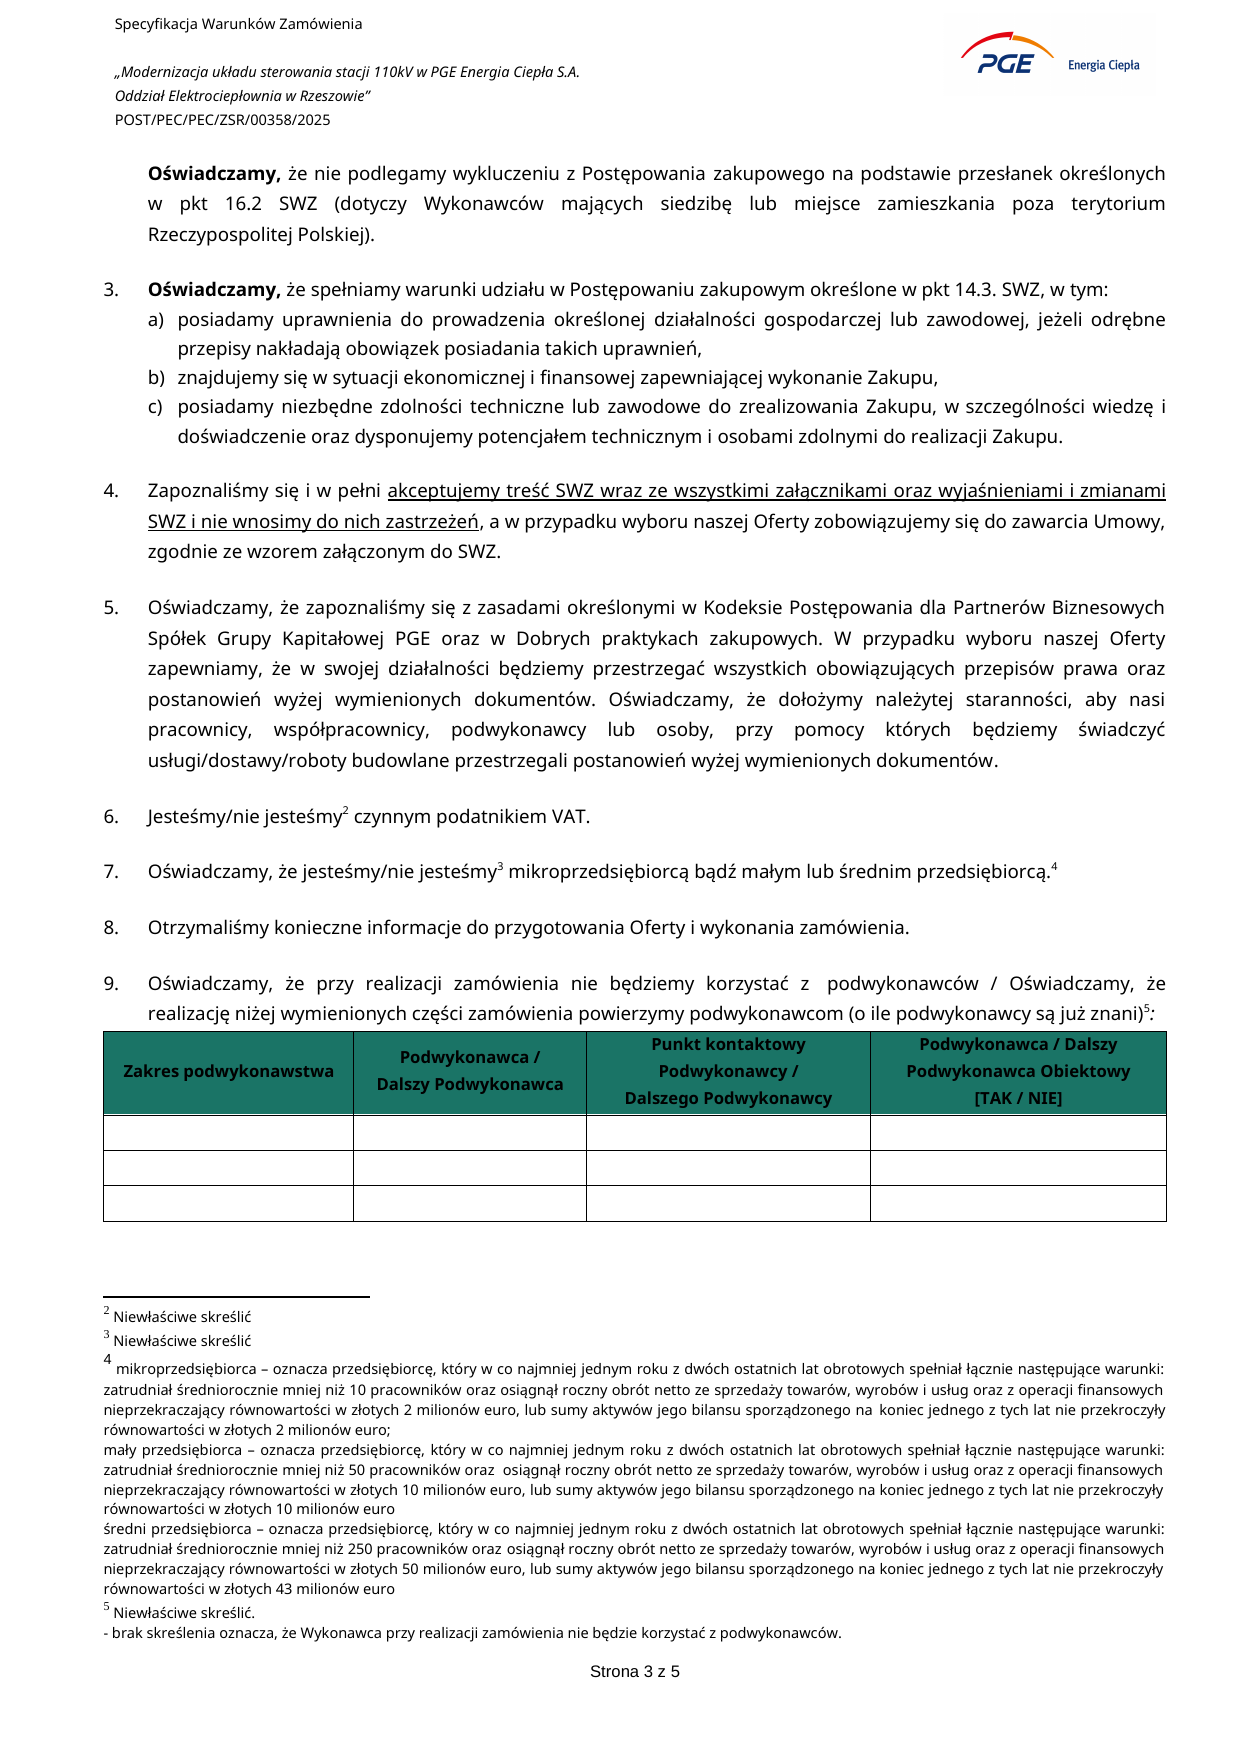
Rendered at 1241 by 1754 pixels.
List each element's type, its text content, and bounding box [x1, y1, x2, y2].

picture [943, 13, 1156, 96]
list Oświadczamy, że jesteśmy/nie jesteśmy mikroprzedsiębiorcą bądź małym lub średnim przedsiębiorcą. [103, 859, 1166, 884]
list Jesteśmy/nie jesteśmy czynnym podatnikiem VAT. [103, 803, 1166, 828]
table_cell [354, 1116, 586, 1150]
table_cell [871, 1186, 1166, 1221]
table_header Podwykonawca / Dalszy Podwykonawca [354, 1032, 586, 1114]
list Zapoznaliśmy się i w pełni akceptujemy treść SWZ wraz ze wszystkimi załącznikami oraz wyjaśnieniami i zmianami SWZ i nie wnosimy do nich zastrzeżeń, a w przypadku wyboru naszej Oferty zobowiązujemy się do zawarcia Umowy, zgodnie ze wzorem załączonym do SWZ. [103, 477, 1166, 564]
table_cell [104, 1151, 353, 1185]
table_header Zakres podwykonawstwa [104, 1032, 353, 1114]
list Oświadczamy, że zapoznaliśmy się z zasadami określonymi w Kodeksie Postępowania dla Partnerów Biznesowych Spółek Grupy Kapitałowej PGE oraz w Dobrych praktykach zakupowych. W przypadku wyboru naszej Oferty zapewniamy, że w swojej działalności będziemy przestrzegać wszystkich obowiązujących przepisów prawa oraz postanowień wyżej wymienionych dokumentów. Oświadczamy, że dołożymy należytej staranności, aby nasi pracownicy, współpracownicy, podwykonawcy lub osoby, przy pomocy których będziemy świadczyć usługi/dostawy/roboty budowlane przestrzegali postanowień wyżej wymienionych dokumentów. [103, 594, 1166, 773]
table_cell [871, 1116, 1166, 1150]
table_cell [354, 1186, 586, 1221]
table_cell [104, 1116, 353, 1150]
list Otrzymaliśmy konieczne informacje do przygotowania Oferty i wykonania zamówienia. [103, 914, 1166, 940]
table_cell [587, 1116, 870, 1150]
table_cell [587, 1186, 870, 1221]
table_cell [104, 1186, 353, 1221]
table_header Podwykonawca / Dalszy Podwykonawca Obiektowy [TAK / NIE] [871, 1032, 1166, 1114]
table_cell [871, 1151, 1166, 1185]
list posiadamy uprawnienia do prowadzenia określonej działalności gospodarczej lub zawodowej, jeżeli odrębne przepisy nakładają obowiązek posiadania takich uprawnień, [148, 306, 1166, 361]
table_header Punkt kontaktowy Podwykonawcy / Dalszego Podwykonawcy [587, 1032, 870, 1114]
list Oświadczamy, że spełniamy warunki udziału w Postępowaniu zakupowym określone w pkt 14.3. SWZ, w tym: [103, 277, 1166, 302]
list posiadamy niezbędne zdolności techniczne lub zawodowe do zrealizowania Zakupu, w szczególności wiedzę i doświadczenie oraz dysponujemy potencjałem technicznym i osobami zdolnymi do realizacji Zakupu. [148, 394, 1166, 449]
list Oświadczamy, że nie podlegamy wykluczeniu z Postępowania zakupowego na podstawie przesłanek określonych w pkt 16.2 SWZ (dotyczy Wykonawców mających siedzibę lub miejsce zamieszkania poza terytorium Rzeczypospolitej Polskiej). [148, 160, 1166, 247]
list znajdujemy się w sytuacji ekonomicznej i finansowej zapewniającej wykonanie Zakupu, [148, 364, 1166, 390]
table_cell [587, 1151, 870, 1185]
table_cell [354, 1151, 586, 1185]
list Oświadczamy, że przy realizacji zamówienia nie będziemy korzystać z podwykonawców / Oświadczamy, że realizację niżej wymienionych części zamówienia powierzymy podwykonawcom (o ile podwykonawcy są już znani): [103, 970, 1166, 1026]
